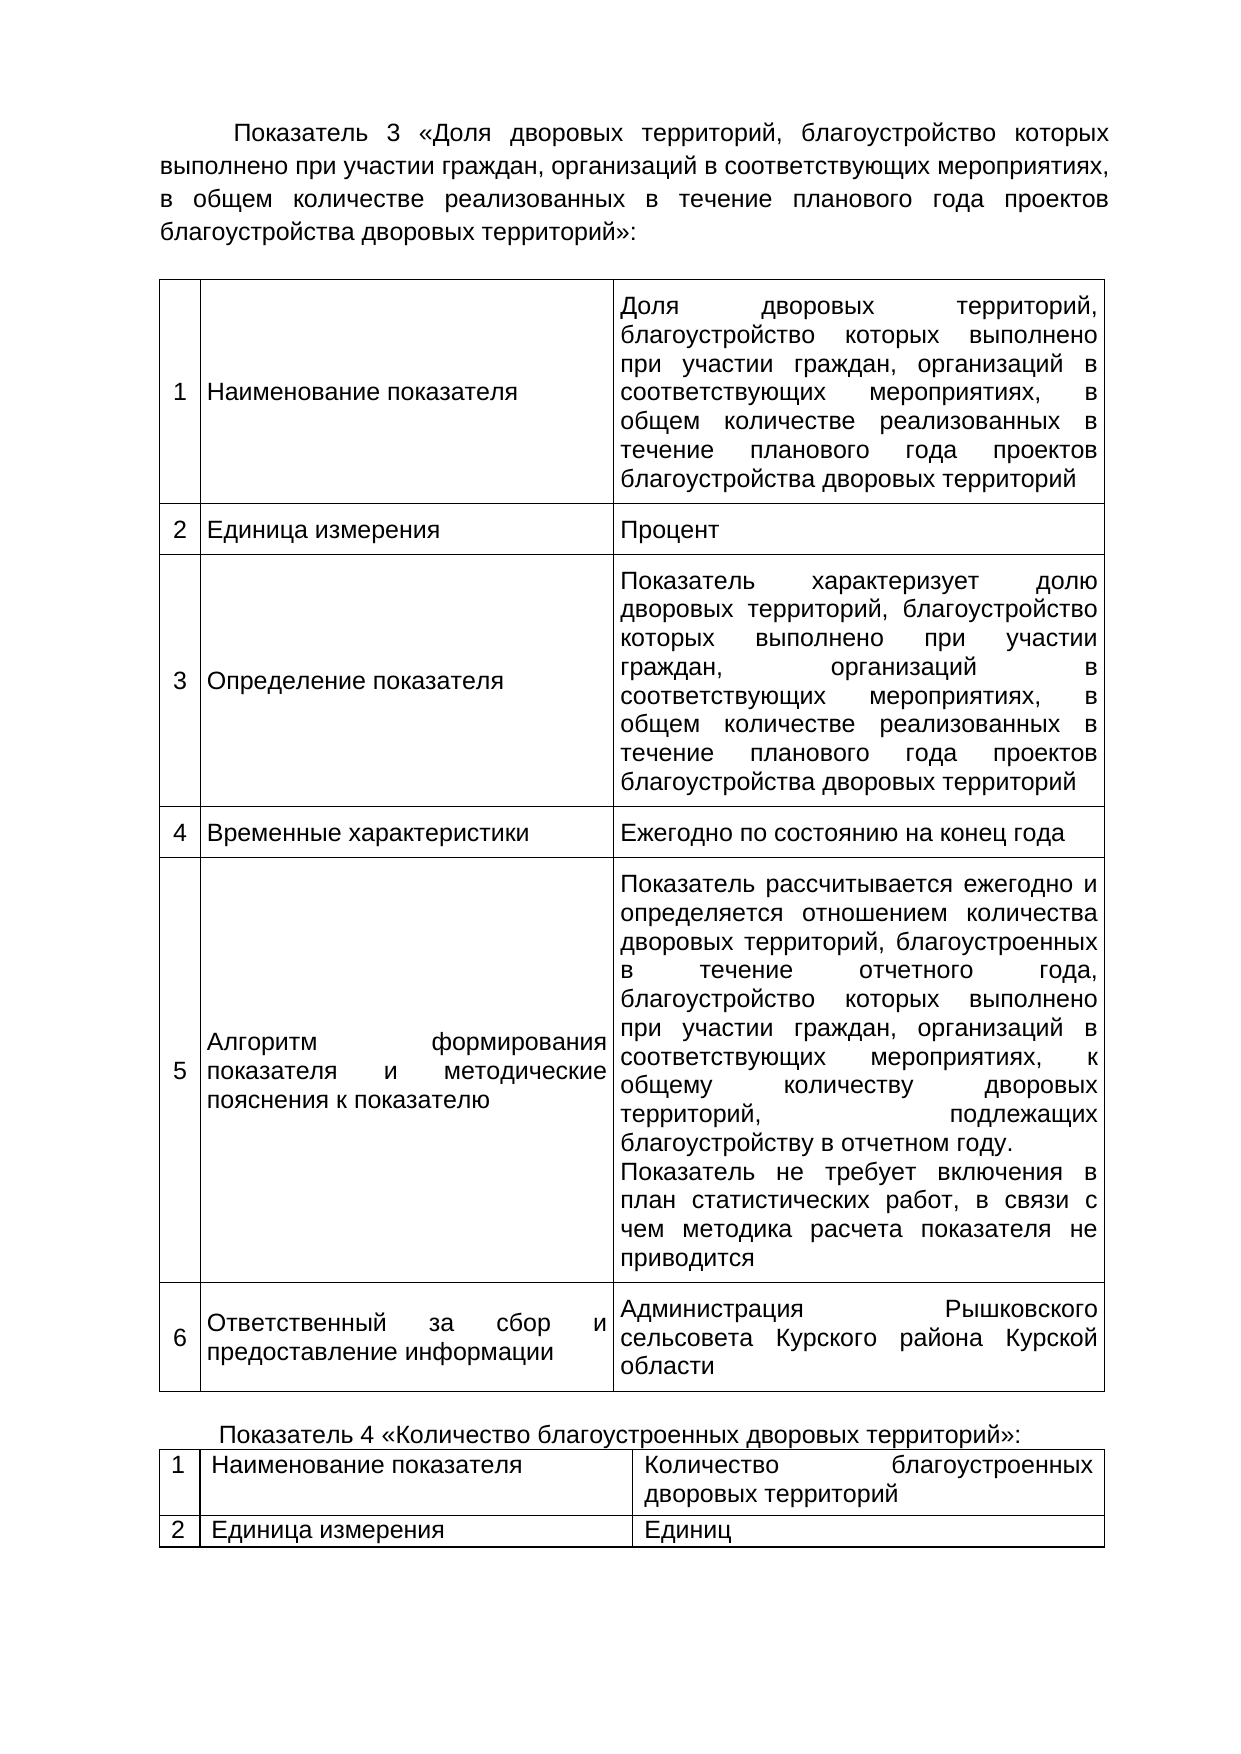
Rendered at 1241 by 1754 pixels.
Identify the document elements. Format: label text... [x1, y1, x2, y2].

table_cell 3 [160, 555, 200, 806]
table_cell Временные характеристики [201, 807, 613, 857]
text Показатель 4 «Количество благоустроенных дворовых территорий»: [159, 1420, 1110, 1449]
table_header 1 [160, 280, 200, 503]
table_cell 5 [160, 858, 200, 1282]
table_header Количество благоустроенных дворовых территорий [633, 1450, 1104, 1514]
table_cell Ежегодно по состоянию на конец года [614, 807, 1104, 857]
table_cell 6 [160, 1283, 200, 1391]
table_cell 4 [160, 807, 200, 857]
table_cell Процент [614, 504, 1104, 554]
table_cell Единица измерения [201, 1516, 632, 1546]
table_cell 2 [160, 1516, 199, 1546]
table_header Доля дворовых территорий, благоустройство которых выполнено при участии граждан, организаций в соответствующих мероприятиях, в общем количестве реализованных в течение планового года проектов благоустройства дворовых территорий [614, 280, 1104, 503]
table_header 1 [160, 1450, 199, 1514]
table_cell Показатель характеризует долю дворовых территорий, благоустройство которых выполнено при участии граждан, организаций в соответствующих мероприятиях, в общем количестве реализованных в течение планового года проектов благоустройства дворовых территорий [614, 555, 1104, 806]
table_cell Алгоритм формирования показателя и методические пояснения к показателю [201, 858, 613, 1282]
table_cell Определение показателя [201, 555, 613, 806]
table_cell Ответственный за сбор и предоставление информации [201, 1283, 613, 1391]
table_cell Показатель рассчитывается ежегодно и определяется отношением количества дворовых территорий, благоустроенных в течение отчетного года, благоустройство которых выполнено при участии граждан, организаций в соответствующих мероприятиях, к общему количеству дворовых территорий, подлежащих благоустройству в отчетном году. Показатель не требует включения в план статистических работ, в связи с чем методика расчета показателя не приводится [614, 858, 1104, 1282]
table_cell Единица измерения [201, 504, 613, 554]
table_cell Администрация Рышковского сельсовета Курского района Курской области [614, 1283, 1104, 1391]
table_cell Единиц [633, 1516, 1104, 1546]
text Показатель 3 «Доля дворовых территорий, благоустройство которых выполнено при участии граждан, организаций в соответствующих мероприятиях, в общем количестве реализованных в течение планового года проектов благоустройства дворовых территорий»: [159, 118, 1110, 246]
table_cell 2 [160, 504, 200, 554]
table_header Наименование показателя [201, 1450, 632, 1514]
table_header Наименование показателя [201, 280, 613, 503]
